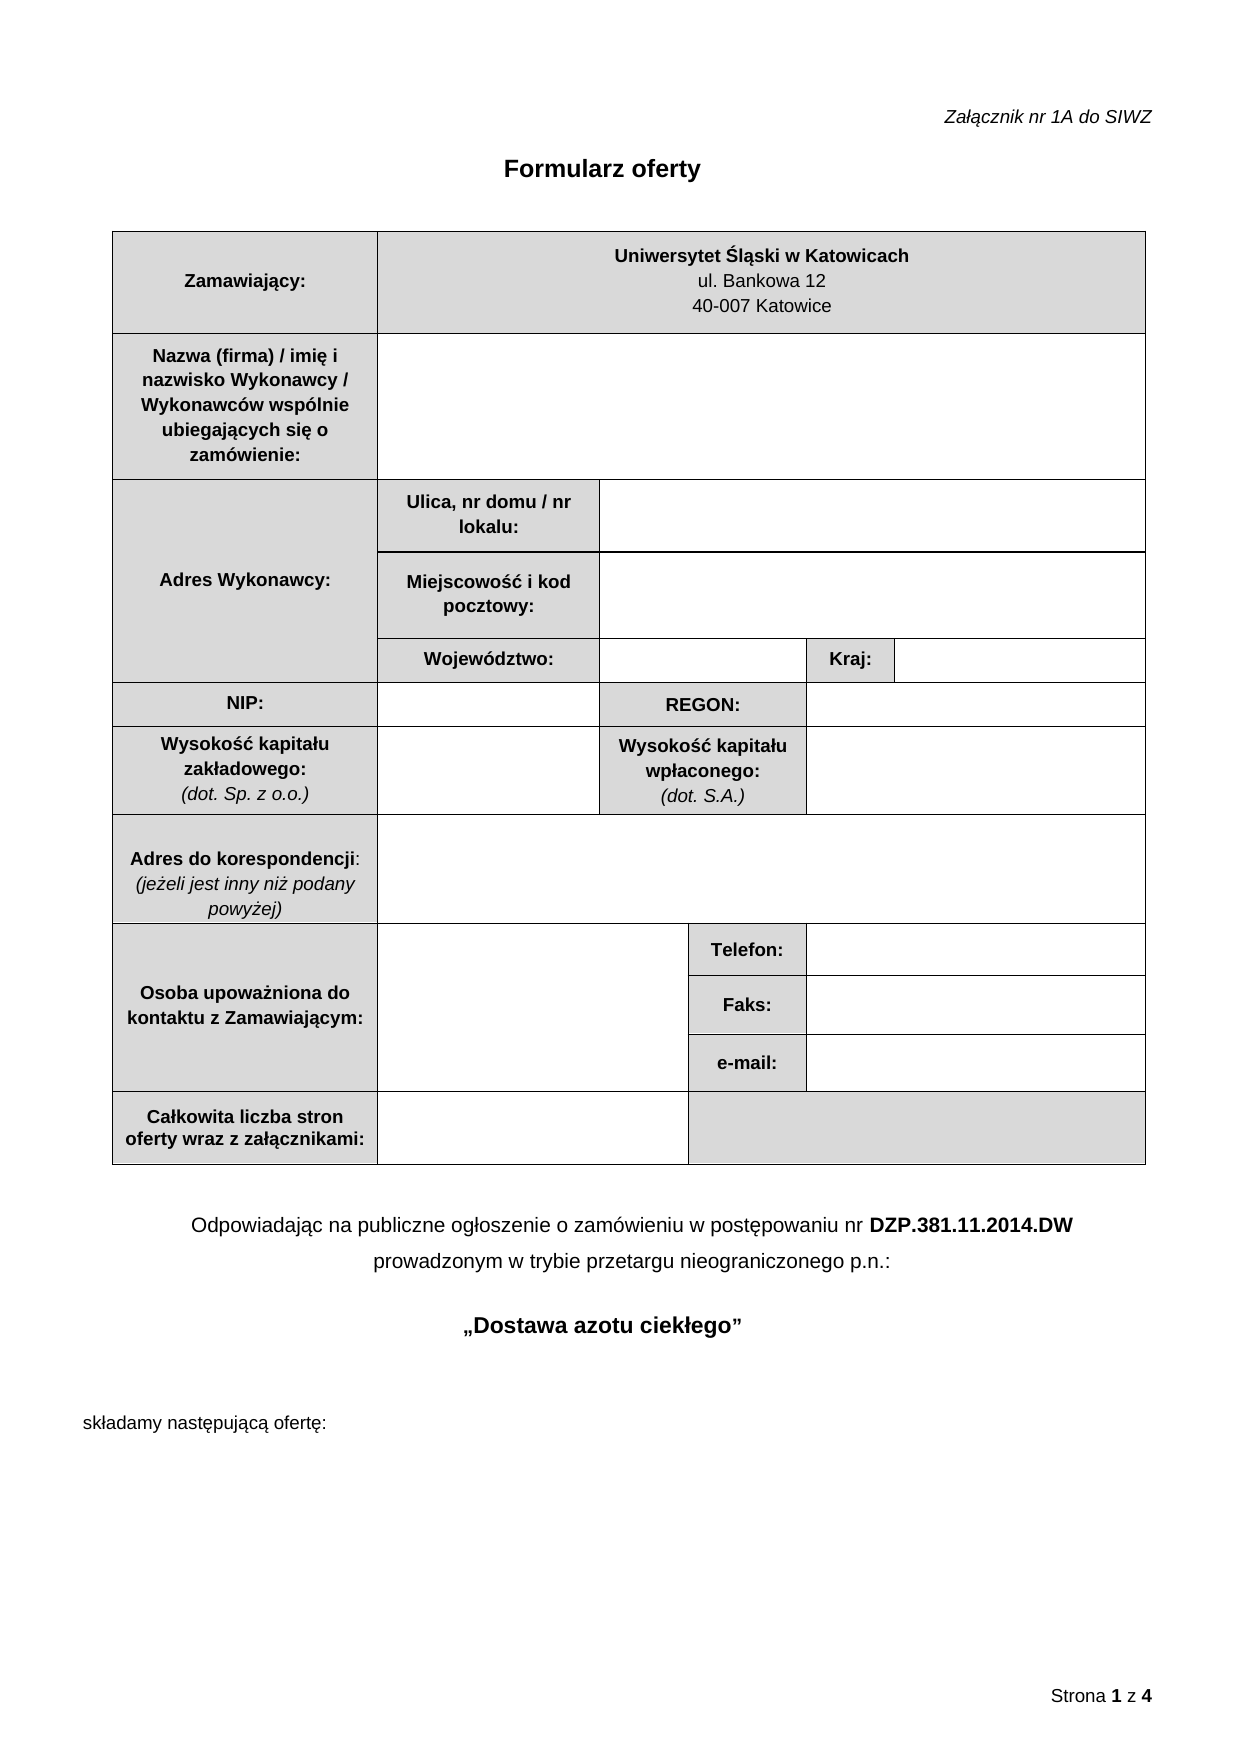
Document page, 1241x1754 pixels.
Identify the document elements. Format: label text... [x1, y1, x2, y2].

table_cell Adres do korespondencji: (jeżeli jest inny niż podany powyżej) [113, 815, 377, 922]
table_cell [378, 815, 1145, 922]
table_cell [689, 1092, 1145, 1163]
table_cell Wysokość kapitału zakładowego: (dot. Sp. z o.o.) [113, 727, 377, 814]
table_cell Ulica, nr domu / nr lokalu: [378, 480, 599, 551]
text składamy następującą ofertę: [83, 1412, 1152, 1433]
table_cell [895, 639, 1145, 682]
table_header Uniwersytet Śląski w Katowicach ul. Bankowa 12 40-007 Katowice [378, 232, 1145, 333]
table_cell NIP: [113, 683, 377, 726]
table_cell [807, 1035, 1145, 1091]
text Odpowiadając na publiczne ogłoszenie o zamówieniu w postępowaniu nr DZP.381.11.2014.DW [112, 1213, 1152, 1237]
text prowadzonym w trybie przetargu nieograniczonego p.n.: [112, 1248, 1152, 1272]
table_cell [807, 976, 1145, 1033]
table_cell [378, 1092, 688, 1163]
table_cell [807, 727, 1145, 814]
table_cell Miejscowość i kod pocztowy: [378, 553, 599, 638]
table_cell Osoba upoważniona do kontaktu z Zamawiającym: [113, 924, 377, 1091]
subtitle Załącznik nr 1A do SIWZ [53, 106, 1152, 127]
table_cell REGON: [600, 683, 806, 726]
table_cell Telefon: [689, 924, 806, 975]
table_cell Wysokość kapitału wpłaconego: (dot. S.A.) [600, 727, 806, 814]
table_cell [807, 683, 1145, 726]
table_cell [378, 727, 599, 814]
table_cell Województwo: [378, 639, 599, 682]
text „Dostawa azotu ciekłego” [53, 1312, 1152, 1338]
table_cell [600, 553, 1145, 638]
table_cell [600, 480, 1145, 551]
table_cell [378, 683, 599, 726]
table_header Zamawiający: [113, 232, 377, 333]
table_cell [378, 334, 1145, 479]
table_cell [600, 639, 806, 682]
table_cell [378, 924, 688, 1091]
table_cell Kraj: [807, 639, 894, 682]
table_cell [807, 924, 1145, 975]
table_cell Całkowita liczba stron oferty wraz z załącznikami: [113, 1092, 377, 1163]
table_cell Faks: [689, 976, 806, 1033]
subtitle Formularz oferty [53, 154, 1152, 182]
table_cell Nazwa (firma) / imię i nazwisko Wykonawcy / Wykonawców wspólnie ubiegających się o zamówienie: [113, 334, 377, 479]
table_cell Adres Wykonawcy: [113, 480, 377, 682]
table_cell e-mail: [689, 1035, 806, 1091]
